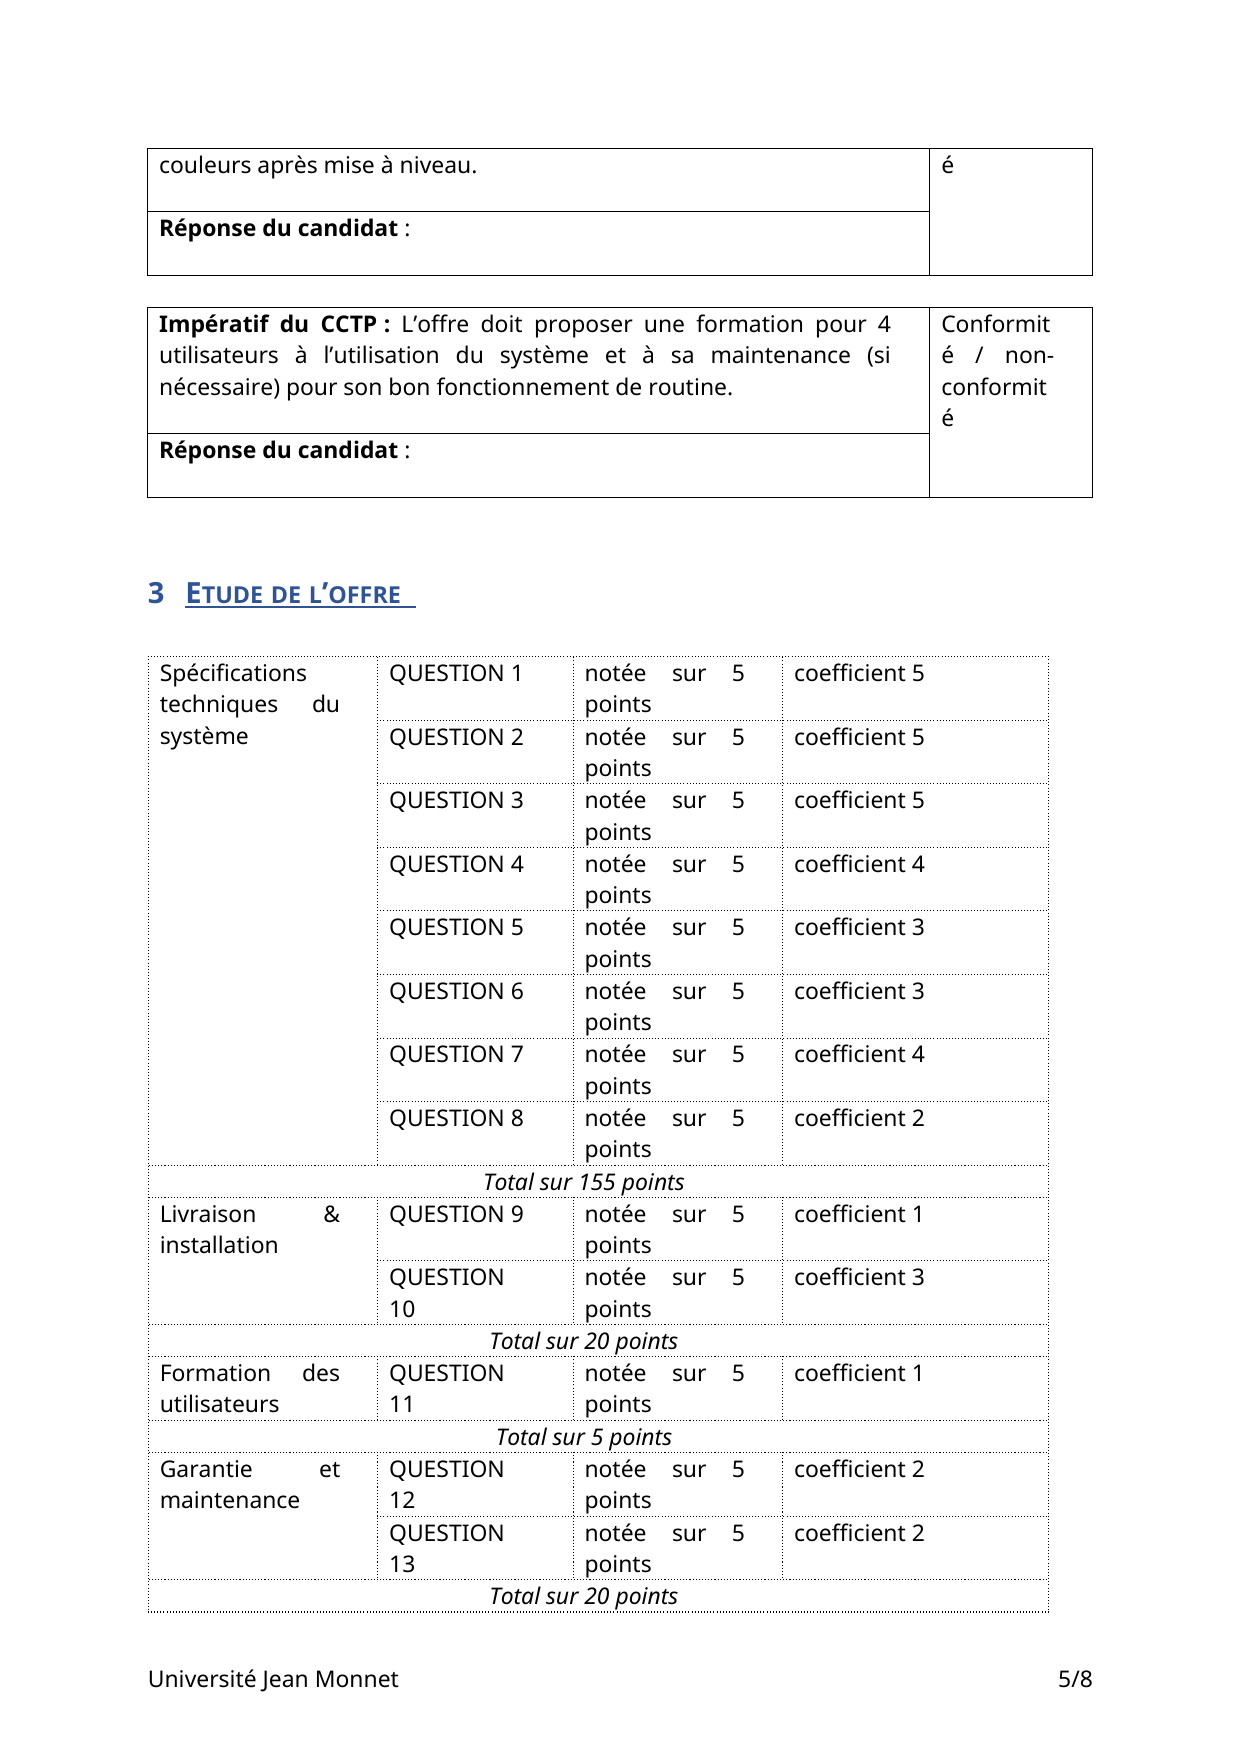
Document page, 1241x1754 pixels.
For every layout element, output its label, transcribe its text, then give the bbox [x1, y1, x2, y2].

table_cell Réponse du candidat : [148, 212, 929, 275]
table_cell Total sur 20 points [148, 1579, 1048, 1611]
table_cell coefficient 4 [783, 847, 1048, 910]
table_cell coefficient 1 [783, 1197, 1048, 1260]
table_cell coefficient 1 [783, 1356, 1048, 1420]
table_header QUESTION 1 [378, 656, 573, 720]
table_cell coefficient 3 [783, 974, 1048, 1037]
table_header Spécifications techniques du système [148, 656, 378, 1164]
table_header Impératif du CCTP : L’offre doit proposer une formation pour 4 utilisateurs à l’utilisation du système et à sa maintenance (si nécessaire) pour son bon fonctionnement de routine. [148, 308, 929, 433]
table_cell QUESTION 11 [378, 1356, 573, 1420]
table_cell QUESTION 9 [378, 1197, 573, 1260]
table_cell QUESTION 8 [378, 1101, 573, 1164]
table_header Conformité / non-conformité [930, 308, 1092, 497]
table_cell QUESTION 3 [378, 783, 573, 847]
text Etude de l’offre [148, 573, 1092, 612]
table_cell notée sur 5 points [573, 1260, 783, 1324]
table_cell Total sur 5 points [148, 1420, 1048, 1452]
table_cell QUESTION 10 [378, 1260, 573, 1324]
table_cell coefficient 5 [783, 720, 1048, 783]
table_cell Livraison & installation [148, 1197, 378, 1324]
table_cell coefficient 2 [783, 1452, 1048, 1516]
table_cell QUESTION 4 [378, 847, 573, 910]
table_cell notée sur 5 points [573, 1101, 783, 1164]
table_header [930, 149, 1092, 275]
table_cell coefficient 2 [783, 1101, 1048, 1164]
table_cell coefficient 2 [783, 1516, 1048, 1579]
table_cell coefficient 3 [783, 910, 1048, 974]
table_cell notée sur 5 points [573, 910, 783, 974]
table_cell notée sur 5 points [573, 783, 783, 847]
table_cell QUESTION 5 [378, 910, 573, 974]
table_cell notée sur 5 points [573, 1038, 783, 1101]
table_cell Réponse du candidat : [148, 434, 929, 497]
table_header coefficient 5 [783, 656, 1048, 720]
table_cell Total sur 155 points [148, 1165, 1048, 1197]
table_cell notée sur 5 points [573, 1516, 783, 1579]
table_cell notée sur 5 points [573, 1452, 783, 1516]
table_cell coefficient 3 [783, 1260, 1048, 1324]
table_cell notée sur 5 points [573, 847, 783, 910]
table_cell Total sur 20 points [148, 1324, 1048, 1356]
table_cell QUESTION 12 [378, 1452, 573, 1516]
table_cell notée sur 5 points [573, 720, 783, 783]
table_cell QUESTION 13 [378, 1516, 573, 1579]
table_cell QUESTION 2 [378, 720, 573, 783]
table_cell notée sur 5 points [573, 974, 783, 1037]
table_header notée sur 5 points [573, 656, 783, 720]
table_cell notée sur 5 points [573, 1356, 783, 1420]
table_cell QUESTION 6 [378, 974, 573, 1037]
table_cell coefficient 4 [783, 1038, 1048, 1101]
table_cell QUESTION 7 [378, 1038, 573, 1101]
table_cell Formation des utilisateurs [148, 1356, 378, 1420]
table_cell coefficient 5 [783, 783, 1048, 847]
table_cell Garantie et maintenance [148, 1452, 378, 1579]
table_cell notée sur 5 points [573, 1197, 783, 1260]
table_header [148, 149, 929, 211]
